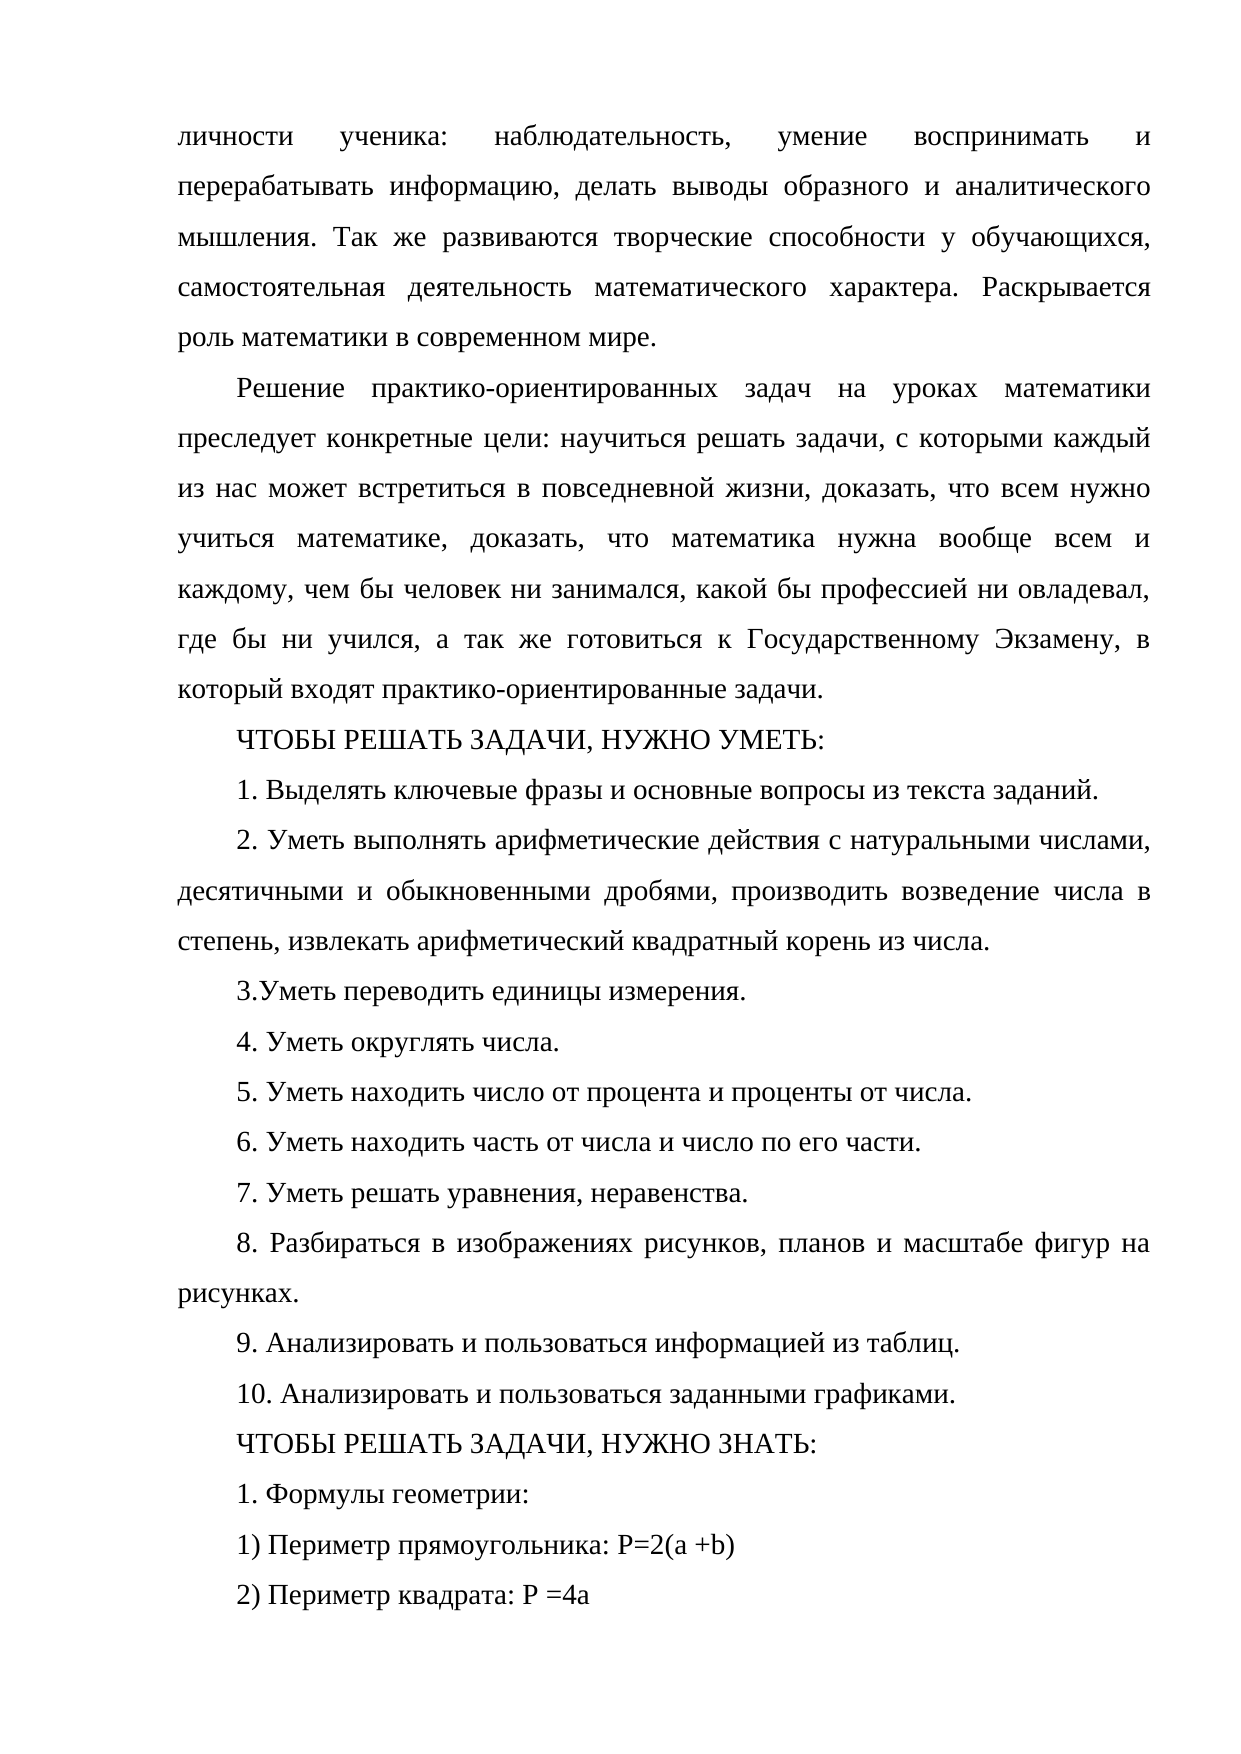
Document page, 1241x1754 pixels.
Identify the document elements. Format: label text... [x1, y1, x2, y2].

text 3.Уметь переводить единицы измерения. [177, 973, 1152, 1007]
text ЧТОБЫ РЕШАТЬ ЗАДАЧИ, НУЖНО ЗНАТЬ: [177, 1426, 1152, 1460]
text 8. Разбираться в изображениях рисунков, планов и масштабе фигур на рисунках. [177, 1225, 1152, 1309]
text 10. Анализировать и пользоваться заданными графиками. [177, 1376, 1152, 1409]
text Решение практико-ориентированных задач на уроках математики преследует конкретные цели: научиться решать задачи, с которыми каждый из нас может встретиться в повседневной жизни, доказать, что всем нужно учиться математике, доказать, что математика нужна вообще всем и каждому, чем бы человек ни занимался, какой бы профессией ни овладевал, где бы ни учился, а так же готовиться к Государственному Экзамену, в который входят практико-ориентированные задачи. [177, 370, 1152, 705]
text 4. Уметь округлять числа. [177, 1024, 1152, 1057]
text 1. Формулы геометрии: [177, 1477, 1152, 1510]
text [177, 118, 1152, 353]
text 1) Периметр прямоугольника: Р=2(а +b) [177, 1527, 1152, 1560]
text 2) Периметр квадрата: Р =4а [177, 1577, 1152, 1611]
text ЧТОБЫ РЕШАТЬ ЗАДАЧИ, НУЖНО УМЕТЬ: [177, 722, 1152, 755]
text 6. Уметь находить часть от числа и число по его части. [177, 1124, 1152, 1158]
text 9. Анализировать и пользоваться информацией из таблиц. [177, 1326, 1152, 1359]
text 2. Уметь выполнять арифметические действия с натуральными числами, десятичными и обыкновенными дробями, производить возведение числа в степень, извлекать арифметический квадратный корень из числа. [177, 822, 1152, 957]
text 5. Уметь находить число от процента и проценты от числа. [177, 1074, 1152, 1108]
text 7. Уметь решать уравнения, неравенства. [177, 1175, 1152, 1208]
text 1. Выделять ключевые фразы и основные вопросы из текста заданий. [177, 772, 1152, 806]
